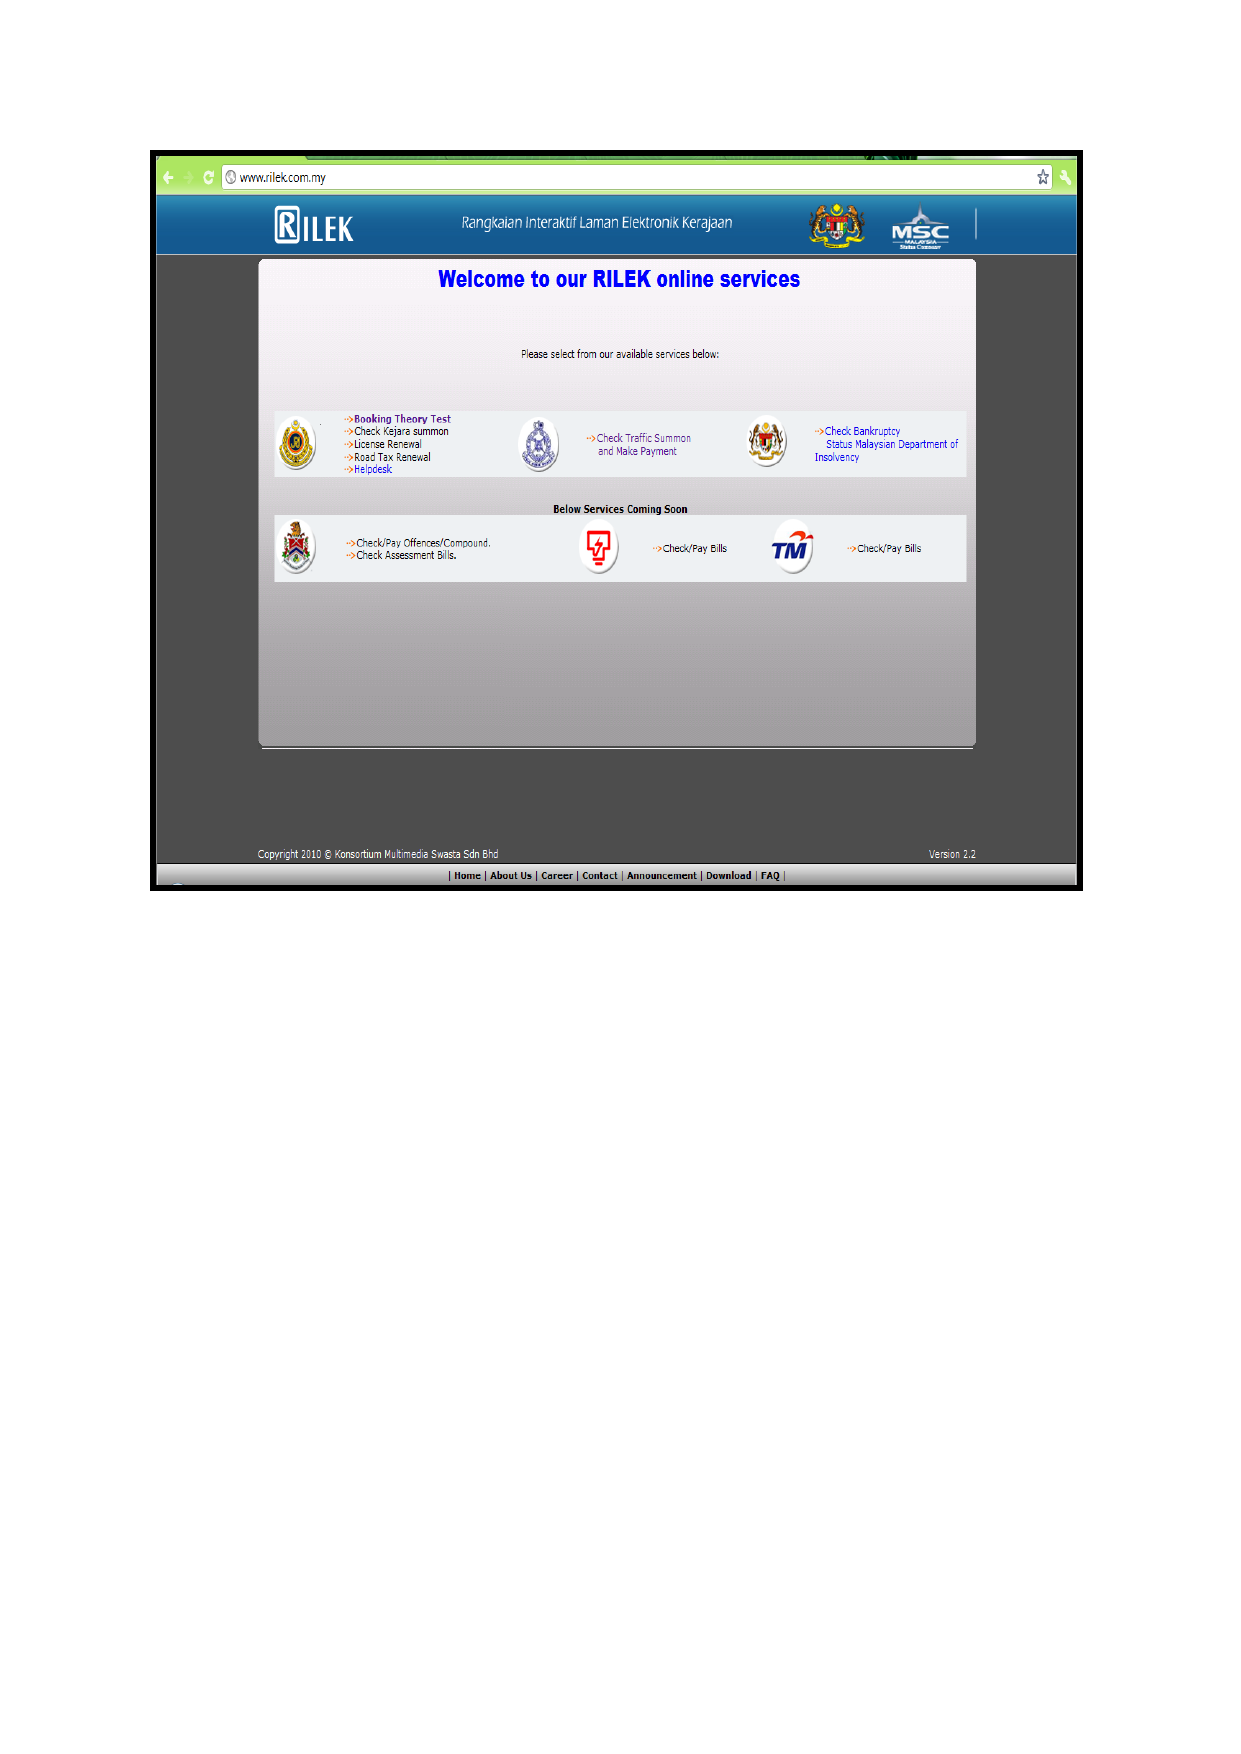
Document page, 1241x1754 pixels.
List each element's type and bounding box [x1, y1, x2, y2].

picture [156, 156, 1077, 885]
